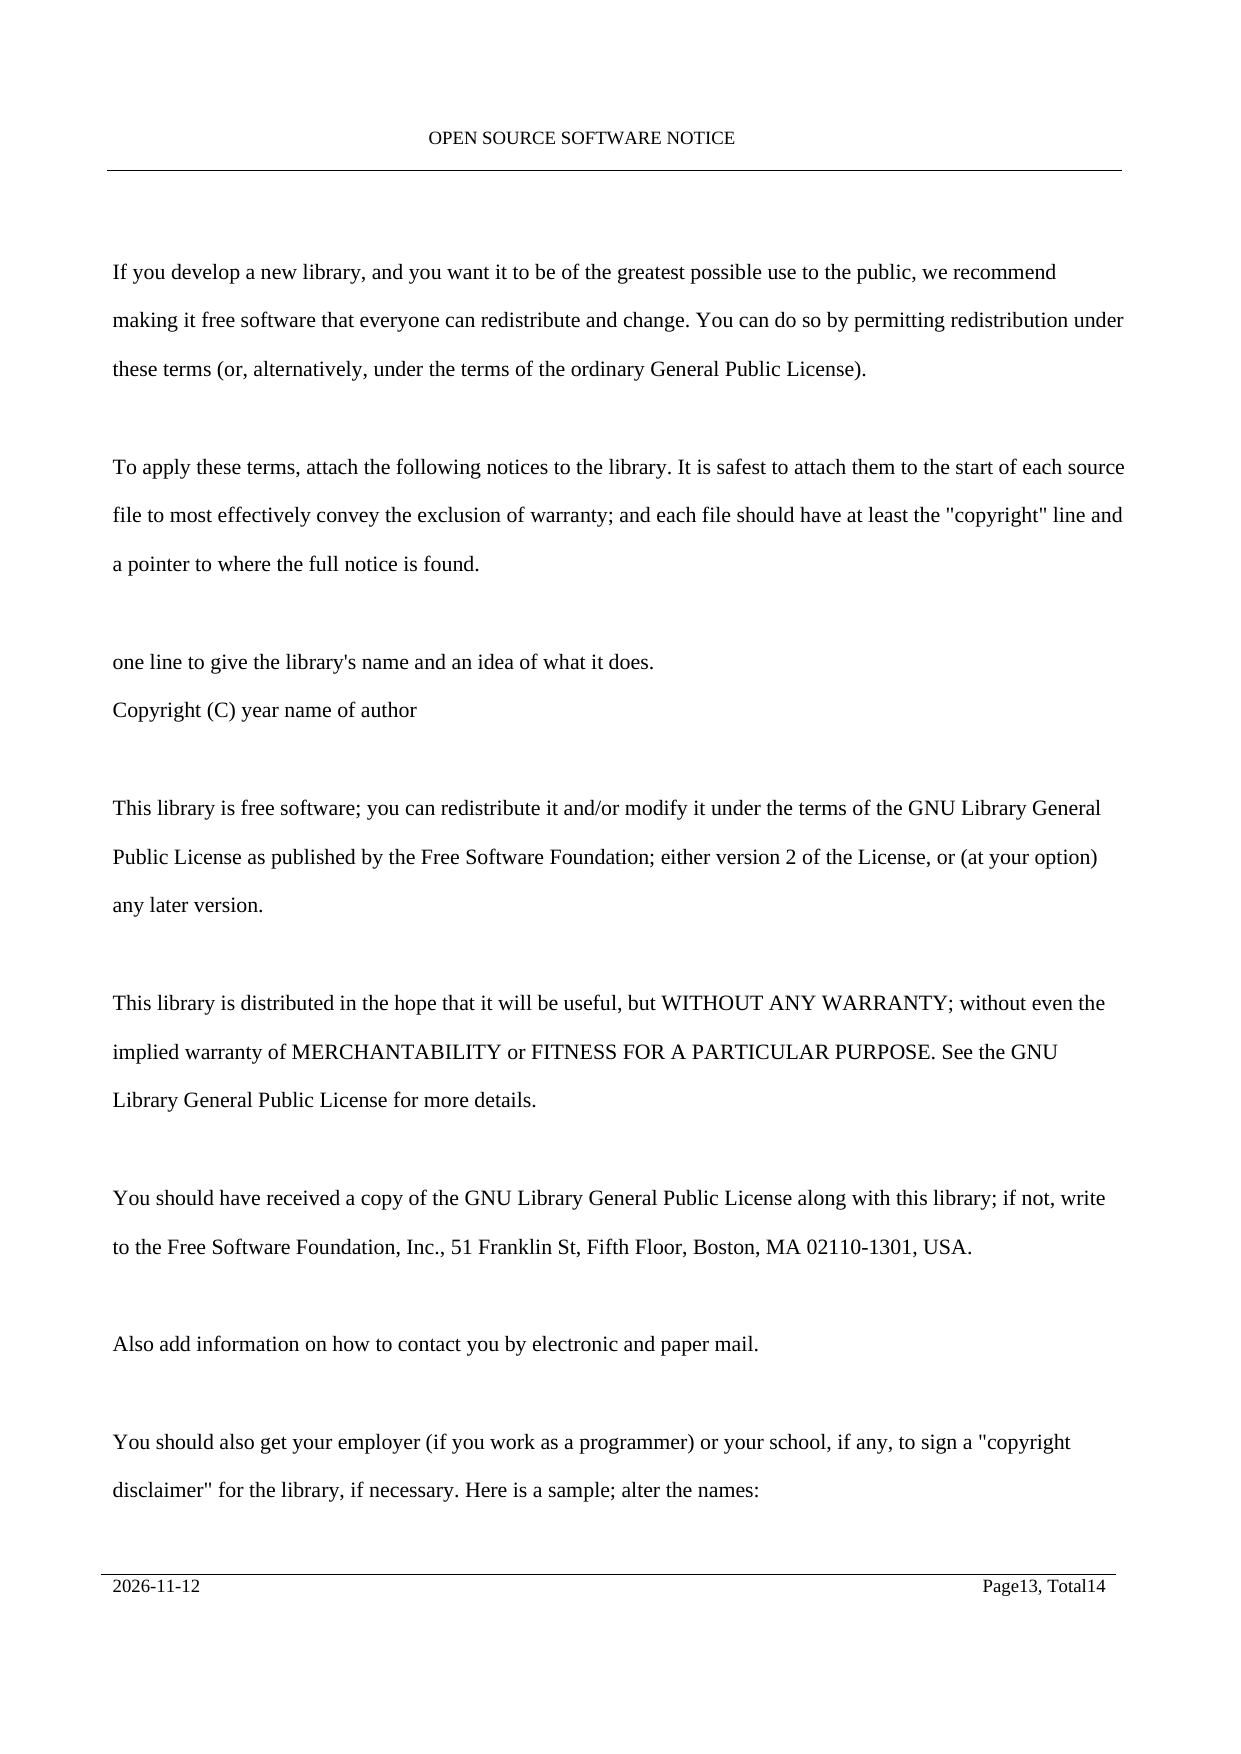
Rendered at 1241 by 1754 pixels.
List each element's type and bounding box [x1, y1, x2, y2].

text [112, 206, 1128, 1506]
